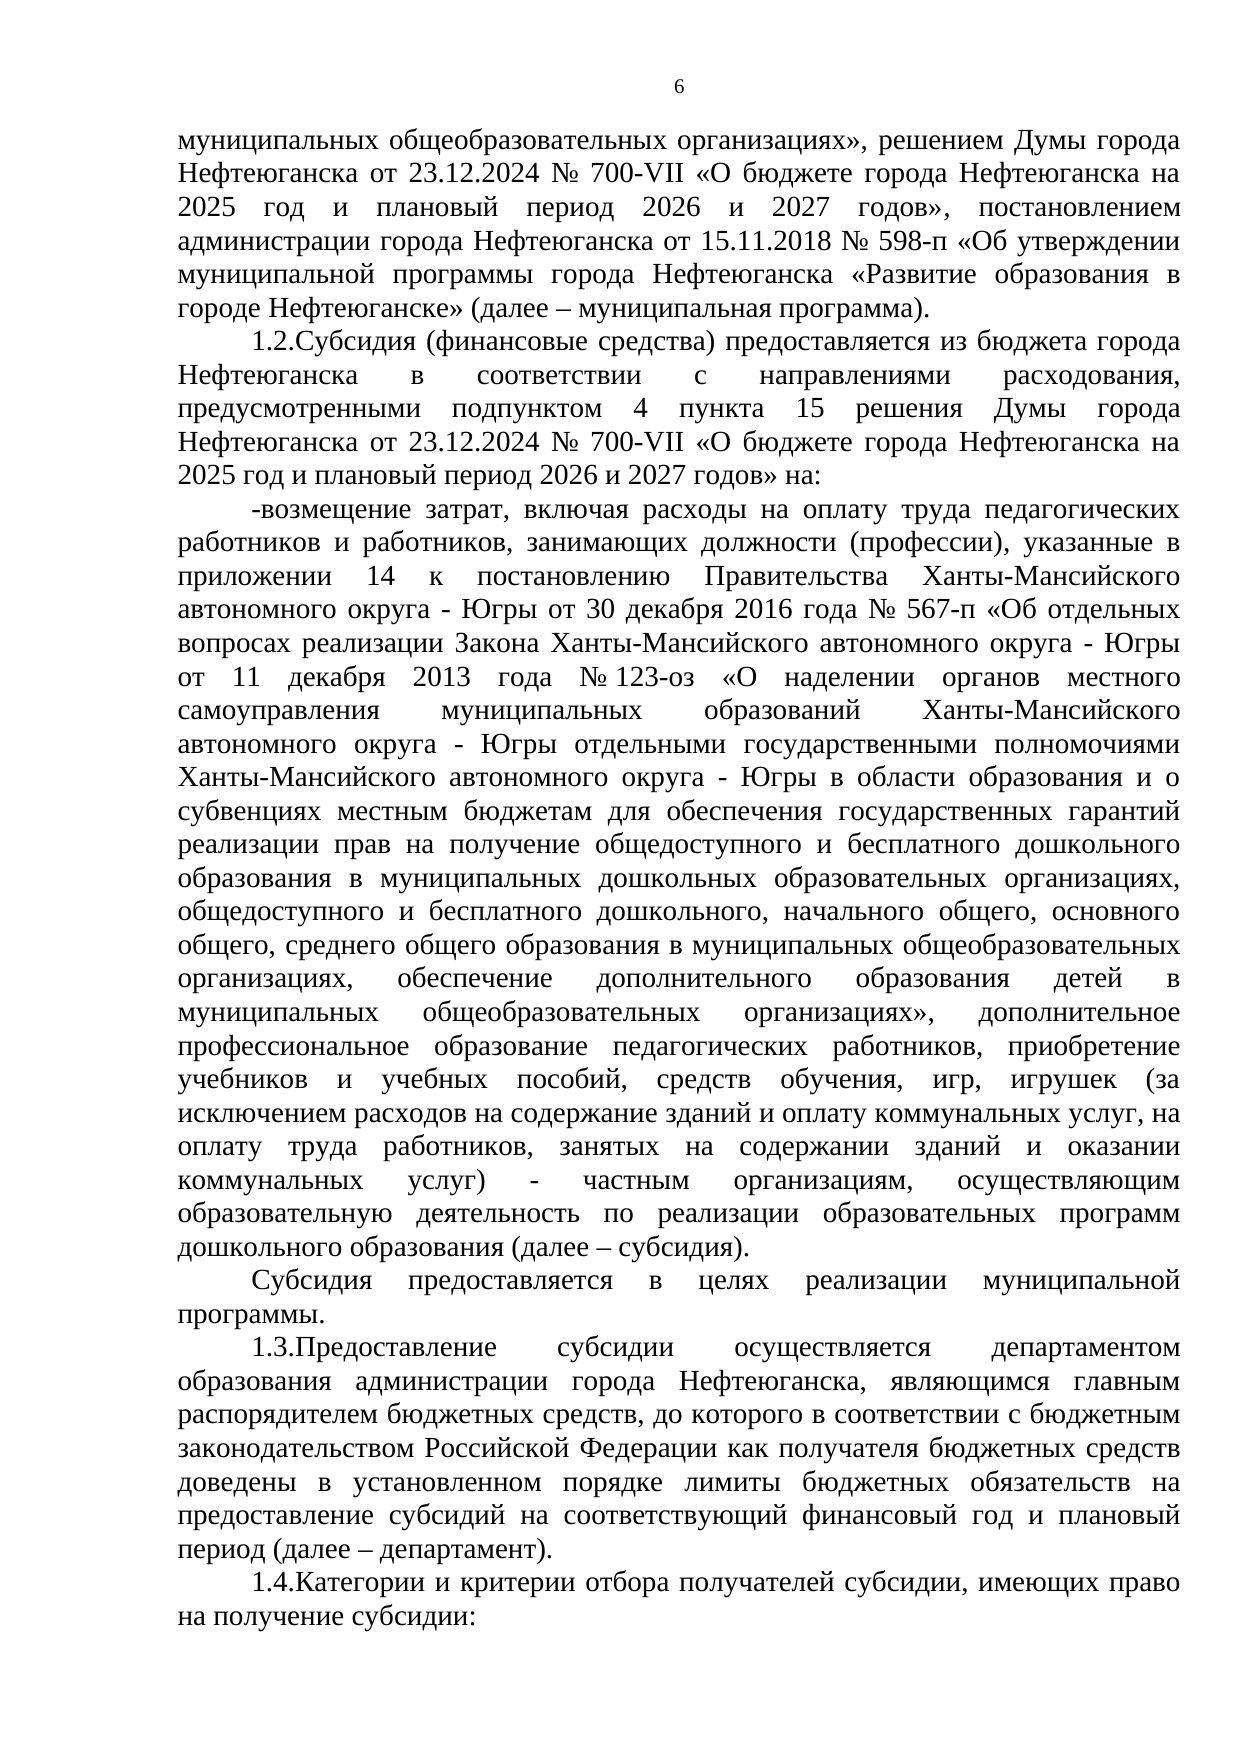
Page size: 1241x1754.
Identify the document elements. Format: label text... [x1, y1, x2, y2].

text 1.4.Категории и критерии отбора получателей субсидии, имеющих право на получение субсидии: [177, 1564, 1181, 1631]
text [177, 122, 1181, 323]
text Субсидия предоставляется в целях реализации муниципальной программы. [177, 1262, 1181, 1329]
text 1.3.Предоставление субсидии осуществляется департаментом образования администрации города Нефтеюганска, являющимся главным распорядителем бюджетных средств, до которого в соответствии с бюджетным законодательством Российской Федерации как получателя бюджетных средств доведены в установленном порядке лимиты бюджетных обязательств на предоставление субсидий на соответствующий финансовый год и плановый период (далее – департамент). [177, 1329, 1181, 1564]
text -возмещение затрат, включая расходы на оплату труда педагогических работников и работников, занимающих должности (профессии), указанные в приложении 14 к постановлению Правительства Ханты-Мансийского автономного округа - Югры от 30 декабря 2016 года № 567-п «Об отдельных вопросах реализации Закона Ханты-Мансийского автономного округа - Югры от 11 декабря 2013 года № 123-оз «О наделении органов местного самоуправления муниципальных образований Ханты-Мансийского автономного округа - Югры отдельными государственными полномочиями Ханты-Мансийского автономного округа - Югры в области образования и о субвенциях местным бюджетам для обеспечения государственных гарантий реализации прав на получение общедоступного и бесплатного дошкольного образования в муниципальных дошкольных образовательных организациях, общедоступного и бесплатного дошкольного, начального общего, основного общего, среднего общего образования в муниципальных общеобразовательных организациях, обеспечение дополнительного образования детей в муниципальных общеобразовательных организациях», дополнительное профессиональное образование педагогических работников, приобретение учебников и учебных пособий, средств обучения, игр, игрушек (за исключением расходов на содержание зданий и оплату коммунальных услуг, на оплату труда работников, занятых на содержании зданий и оказании коммунальных услуг) - частным организациям, осуществляющим образовательную деятельность по реализации образовательных программ дошкольного образования (далее – субсидия). [177, 491, 1181, 1262]
text 1.2.Субсидия (финансовые средства) предоставляется из бюджета города Нефтеюганска в соответствии с направлениями расходования, предусмотренными подпунктом 4 пункта 15 решения Думы города Нефтеюганска от 23.12.2024 № 700-VII «О бюджете города Нефтеюганска на 2025 год и плановый период 2026 и 2027 годов» на: [177, 323, 1181, 491]
